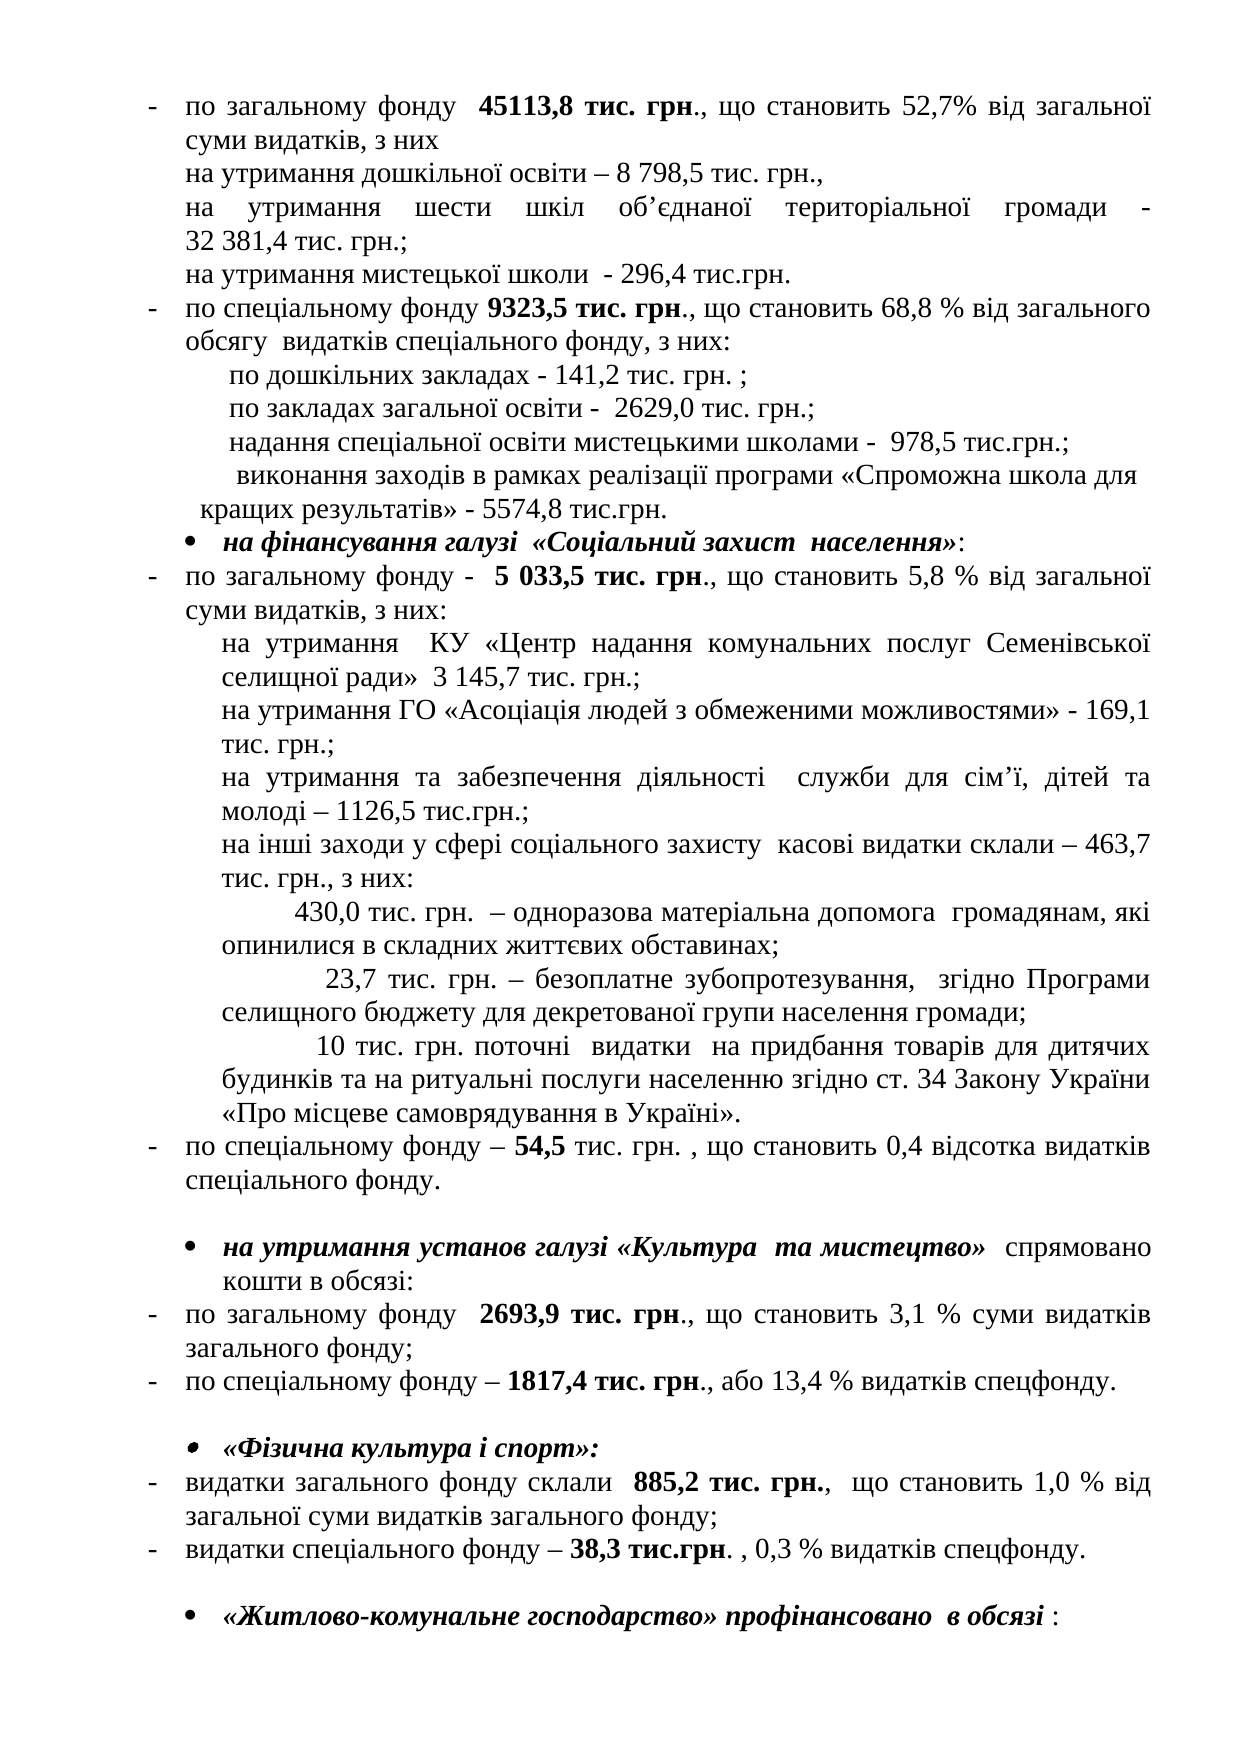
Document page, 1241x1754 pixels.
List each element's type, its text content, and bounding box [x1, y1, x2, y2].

list по закладах загальної освіти - 2629,0 тис. грн.; [185, 390, 1152, 424]
list надання спеціальної освіти мистецькими школами - 978,5 тис.грн.; [185, 424, 1152, 457]
list по спеціальному фонду – 54,5 тис. грн. , що становить 0,4 відсотка видатків спеціального фонду. [148, 1128, 1152, 1196]
list на утримання установ галузі «Культура та мистецтво» спрямовано кошти в обсязі: [185, 1229, 1152, 1296]
text на утримання КУ «Центр надання комунальних послуг Семенівської селищної ради» 3 145,7 тис. грн.; [221, 625, 1152, 692]
text 10 тис. грн. поточні видатки на придбання товарів для дитячих будинків та на ритуальні послуги населенню згідно ст. 34 Закону України «Про місцеве самоврядування в Україні». [221, 1028, 1152, 1128]
text 23,7 тис. грн. – безоплатне зубопротезування, згідно Програми селищного бюджету для декретованої групи населення громади; [221, 961, 1152, 1028]
text на утримання ГО «Асоціація людей з обмеженими можливостями» - 169,1 тис. грн.; [221, 692, 1152, 759]
list кращих результатів» - 5574,8 тис.грн. [185, 491, 1152, 524]
list виконання заходів в рамках реалізації програми «Спроможна школа для [185, 457, 1152, 491]
text на утримання мистецької школи - 296,4 тис.грн. [185, 256, 1152, 290]
list по спеціальному фонду 9323,5 тис. грн., що становить 68,8 % від загального обсягу видатків спеціального фонду, з них: [148, 290, 1152, 357]
text на інші заходи у сфері соціального захисту касові видатки склали – 463,7 тис. грн., з них: [221, 827, 1152, 894]
list «Житлово-комунальне господарство» профінансовано в обсязі : [185, 1598, 1152, 1632]
text на утримання шести шкіл об’єднаної територіальної громади - 32 381,4 тис. грн.; [185, 189, 1152, 256]
list видатки загального фонду склали 885,2 тис. грн., що становить 1,0 % від загальної суми видатків загального фонду; [148, 1464, 1152, 1531]
list по загальному фонду 45113,8 тис. грн., що становить 52,7% від загальної суми видатків, з них [148, 88, 1152, 156]
list видатки спеціального фонду – 38,3 тис.грн. , 0,3 % видатків спецфонду. [148, 1531, 1152, 1565]
list «Фізична культура і спорт»: [185, 1430, 1152, 1464]
list по дошкільних закладах - 141,2 тис. грн. ; [185, 357, 1152, 390]
list на фінансування галузі «Соціальний захист населення»: [185, 524, 1152, 558]
list по загальному фонду 2693,9 тис. грн., що становить 3,1 % суми видатків загального фонду; [148, 1296, 1152, 1363]
list по спеціальному фонду – 1817,4 тис. грн., або 13,4 % видатків спецфонду. [148, 1363, 1152, 1397]
text на утримання та забезпечення діяльності служби для сім’ї, дітей та молоді – 1126,5 тис.грн.; [221, 759, 1152, 827]
text 430,0 тис. грн. – одноразова матеріальна допомога громадянам, які опинилися в складних життєвих обставинах; [221, 894, 1152, 961]
list по загальному фонду - 5 033,5 тис. грн., що становить 5,8 % від загальної суми видатків, з них: [148, 558, 1152, 625]
text на утримання дошкільної освіти – 8 798,5 тис. грн., [185, 156, 1152, 189]
